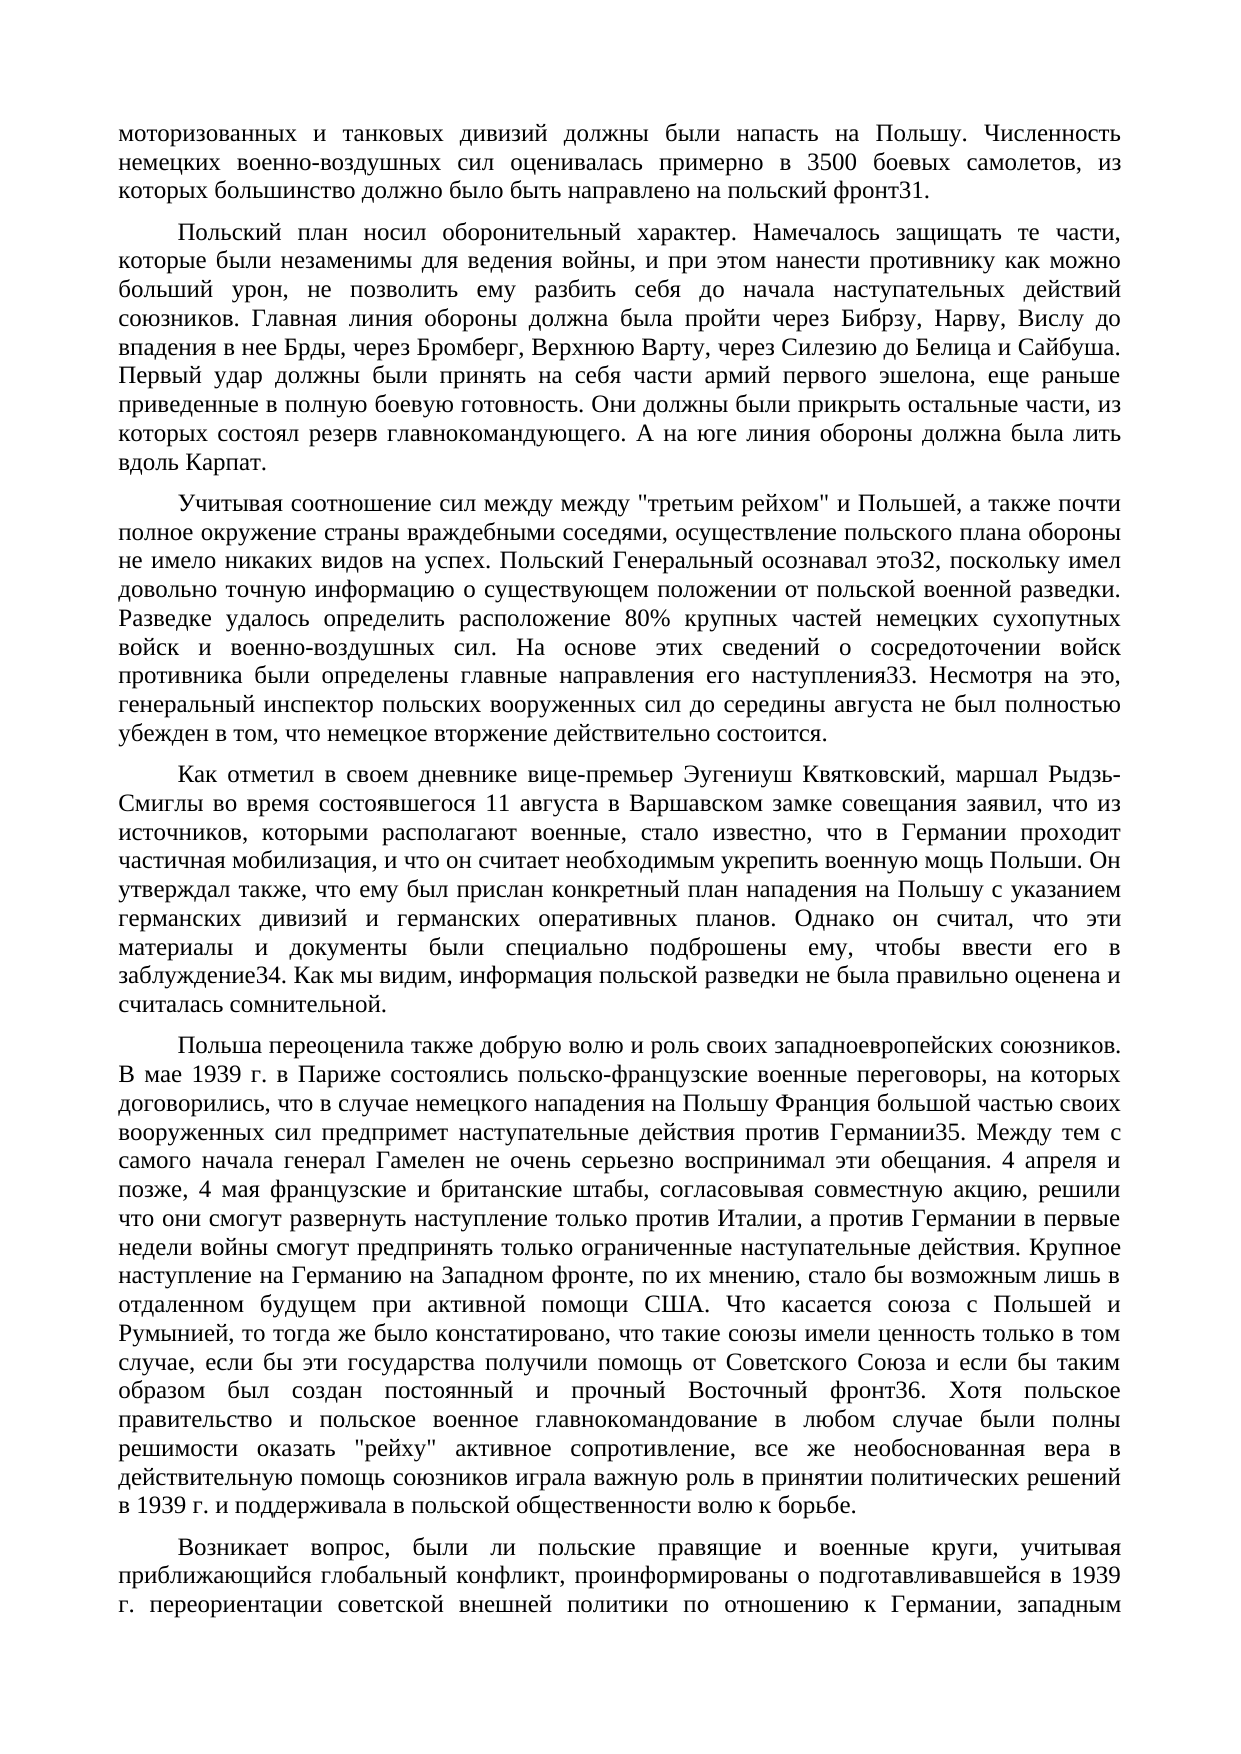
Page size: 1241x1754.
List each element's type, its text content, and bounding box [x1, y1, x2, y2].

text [118, 118, 1122, 204]
text Польский план носил оборонительный характер. Намечалось защищать те части, которые были незаменимы для ведения войны, и при этом нанести противнику как можно больший урон, не позволить ему разбить себя до начала наступательных действий союзников. Главная линия обороны должна была пройти через Бибрзу, Нарву, Вислу до впадения в нее Брды, через Бромберг, Верхнюю Варту, через Силезию до Белица и Сайбуша. Первый удар должны были принять на себя части армий первого эшелона, еще раньше приведенные в полную боевую готовность. Они должны были прикрыть остальные части, из которых состоял резерв главнокомандующего. А на юге линия обороны должна была лить вдоль Карпат. [118, 217, 1122, 476]
text Польша переоценила также добрую волю и роль своих западноевропейских союзников. В мае 1939 г. в Париже состоялись польско-французские военные переговоры, на которых договорились, что в случае немецкого нападения на Польшу Франция большой частью своих вооруженных сил предпримет наступательные действия против Германии35. Между тем с самого начала генерал Гамелен не очень серьезно воспринимал эти обещания. 4 апреля и позже, 4 мая французские и британские штабы, согласовывая совместную акцию, решили что они смогут развернуть наступление только против Италии, а против Германии в первые недели войны смогут предпринять только ограниченные наступательные действия. Крупное наступление на Германию на Западном фронте, по их мнению, стало бы возможным лишь в отдаленном будущем при активной помощи США. Что касается союза с Польшей и Румынией, то тогда же было констатировано, что такие союзы имели ценность только в том случае, если бы эти государства получили помощь от Советского Союза и если бы таким образом был создан постоянный и прочный Восточный фронт36. Хотя польское правительство и польское военное главнокомандование в любом случае были полны решимости оказать "рейху" активное сопротивление, все же необоснованная вера в действительную помощь союзников играла важную роль в принятии политических решений в 1939 г. и поддерживала в польской общественности волю к борьбе. [118, 1031, 1122, 1519]
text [118, 1532, 1122, 1618]
text Как отметил в своем дневнике вице-премьер Эугениуш Квятковский, маршал Рыдзь-Смиглы во время состоявшегося 11 августа в Варшавском замке совещания заявил, что из источников, которыми располагают военные, стало известно, что в Германии проходит частичная мобилизация, и что он считает необходимым укрепить военную мощь Польши. Он утверждал также, что ему был прислан конкретный план нападения на Польшу с указанием германских дивизий и германских оперативных планов. Однако он считал, что эти материалы и документы были специально подброшены ему, чтобы ввести его в заблуждение34. Как мы видим, информация польской разведки не была правильно оценена и считалась сомнительной. [118, 759, 1122, 1018]
text Учитывая соотношение сил между между "третьим рейхом" и Польшей, а также почти полное окружение страны враждебными соседями, осуществление польского плана обороны не имело никаких видов на успех. Польский Генеральный осознавал это32, поскольку имел довольно точную информацию о существующем положении от польской военной разведки. Разведке удалось определить расположение 80% крупных частей немецких сухопутных войск и военно-воздушных сил. На основе этих сведений о сосредоточении войск противника были определены главные направления его наступления33. Несмотря на это, генеральный инспектор польских вооруженных сил до середины августа не был полностью убежден в том, что немецкое вторжение действительно состоится. [118, 488, 1122, 747]
